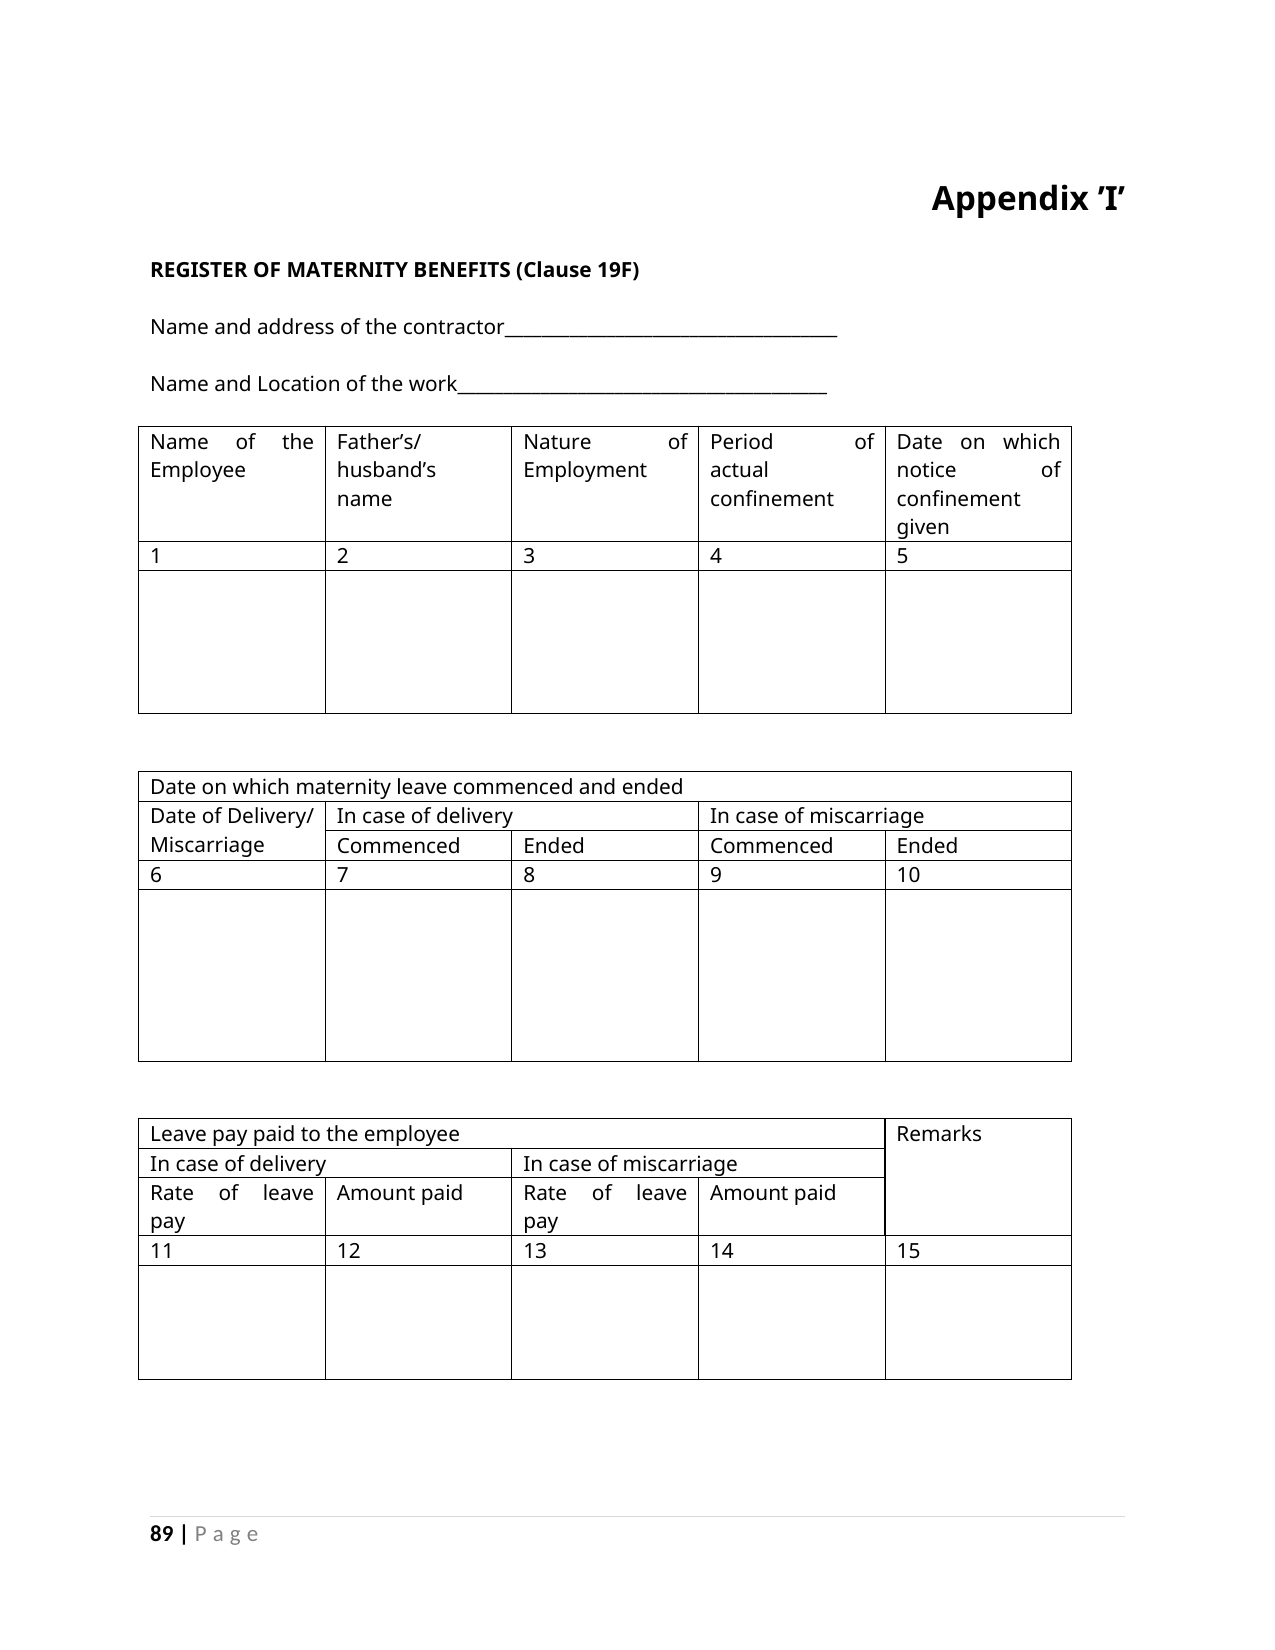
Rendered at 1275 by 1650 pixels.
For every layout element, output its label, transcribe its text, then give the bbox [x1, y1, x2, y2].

table_cell [139, 1266, 325, 1379]
table_cell 2 [326, 542, 511, 570]
table_cell 1 [139, 542, 325, 570]
table_cell In case of miscarriage [699, 802, 1071, 830]
table_header Father’s/ husband’s name [326, 427, 511, 541]
table_cell [886, 1266, 1071, 1379]
table_cell 9 [699, 861, 885, 889]
table_cell [699, 1266, 885, 1379]
text Name and Location of the work________________________________________ [150, 369, 1125, 397]
table_cell 4 [699, 542, 885, 570]
table_cell 7 [326, 861, 511, 889]
table_cell In case of miscarriage [512, 1149, 884, 1177]
table_cell Commenced [699, 831, 885, 859]
table_cell Ended [512, 831, 698, 859]
table_header Nature of Employment [512, 427, 698, 541]
table_cell Date of Delivery/ Miscarriage [139, 802, 325, 859]
table_cell [326, 571, 511, 713]
text Appendix ’I’ [150, 175, 1125, 220]
text REGISTER OF MATERNITY BENEFITS (Clause 19F) [150, 255, 1125, 283]
table_cell Commenced [326, 831, 511, 859]
table_cell [326, 890, 511, 1061]
table_cell [512, 571, 698, 713]
table_cell [886, 571, 1071, 713]
table_cell [886, 890, 1071, 1061]
table_cell [699, 890, 885, 1061]
text Name and address of the contractor____________________________________ [150, 312, 1125, 340]
table_header Date on which maternity leave commenced and ended [139, 772, 1071, 801]
table_cell Amount paid [326, 1178, 511, 1235]
table_cell In case of delivery [326, 802, 698, 830]
table_cell Ended [886, 831, 1071, 859]
table_header Name of the Employee [139, 427, 325, 541]
table_header Date on which notice of confinement given [886, 427, 1071, 541]
table_cell 11 [139, 1236, 325, 1264]
table_cell [512, 1266, 698, 1379]
table_cell [139, 890, 325, 1061]
table_header Leave pay paid to the employee [139, 1119, 884, 1148]
table_cell 13 [512, 1236, 698, 1264]
table_cell 15 [886, 1236, 1071, 1264]
table_cell [699, 571, 885, 713]
table_cell Amount paid [699, 1178, 884, 1235]
table_cell 14 [699, 1236, 885, 1264]
table_cell 12 [326, 1236, 511, 1264]
table_cell 5 [886, 542, 1071, 570]
table_cell [512, 890, 698, 1061]
table_cell 3 [512, 542, 698, 570]
table_header Period of actual confinement [699, 427, 885, 541]
table_cell 10 [886, 861, 1071, 889]
table_cell [139, 571, 325, 713]
table_cell 8 [512, 861, 698, 889]
table_cell 6 [139, 861, 325, 889]
table_cell Rate of leave pay [512, 1178, 698, 1235]
table_cell [326, 1266, 511, 1379]
table_cell Rate of leave pay [139, 1178, 325, 1235]
table_cell In case of delivery [139, 1149, 511, 1177]
table_header Remarks [886, 1119, 1071, 1235]
